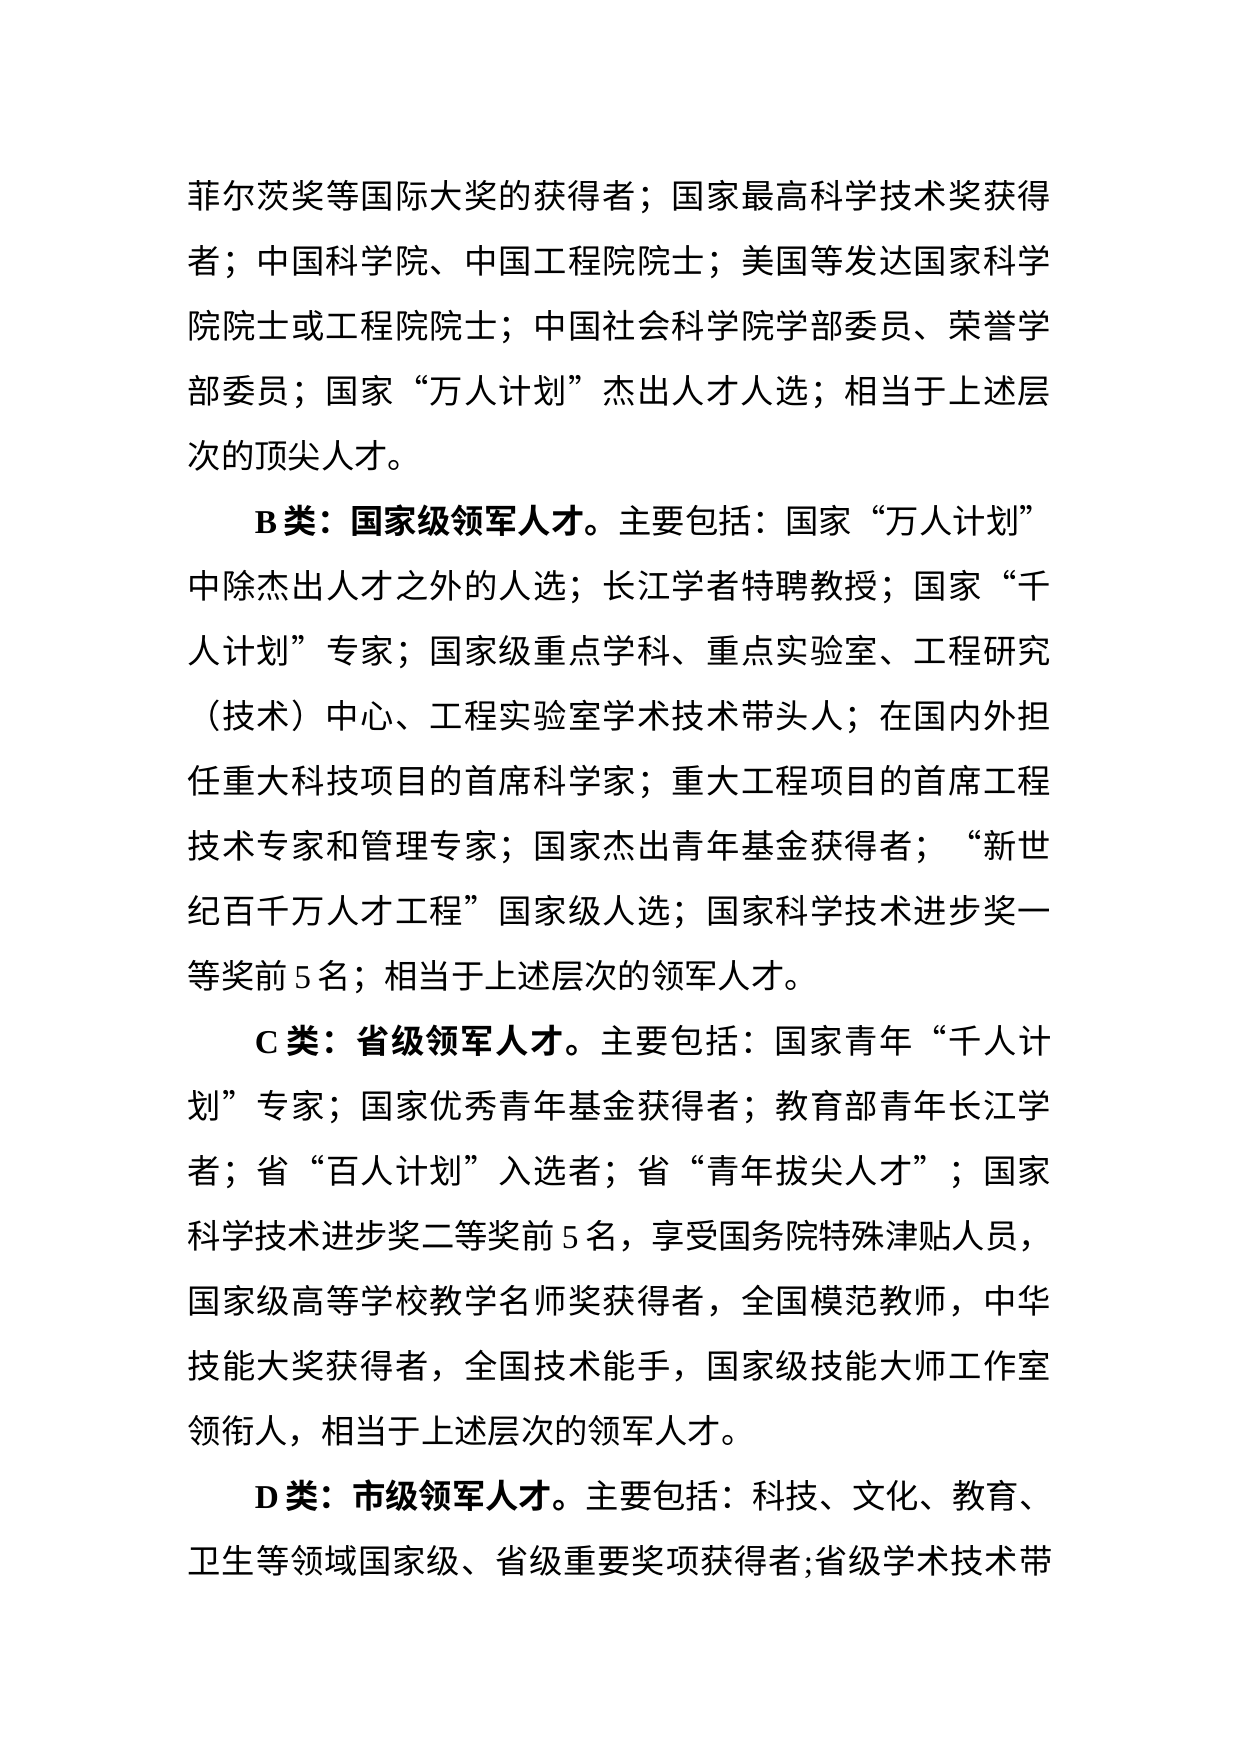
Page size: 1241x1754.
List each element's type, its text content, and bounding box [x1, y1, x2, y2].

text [187, 162, 1053, 487]
text B类：国家级领军人才。主要包括：国家“万人计划”中除杰出人才之外的人选；长江学者特聘教授；国家“千人计划”专家；国家级重点学科、重点实验室、工程研究（技术）中心、工程实验室学术技术带头人；在国内外担任重大科技项目的首席科学家；重大工程项目的首席工程技术专家和管理专家；国家杰出青年基金获得者；“新世纪百千万人才工程”国家级人选；国家科学技术进步奖一等奖前5名；相当于上述层次的领军人才。 [187, 487, 1053, 1007]
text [187, 1462, 1053, 1592]
text C类：省级领军人才。主要包括：国家青年“千人计划”专家；国家优秀青年基金获得者；教育部青年长江学者；省“百人计划”入选者；省“青年拔尖人才”；国家科学技术进步奖二等奖前5名，享受国务院特殊津贴人员，国家级高等学校教学名师奖获得者，全国模范教师，中华技能大奖获得者，全国技术能手，国家级技能大师工作室领衔人，相当于上述层次的领军人才。 [187, 1007, 1053, 1462]
